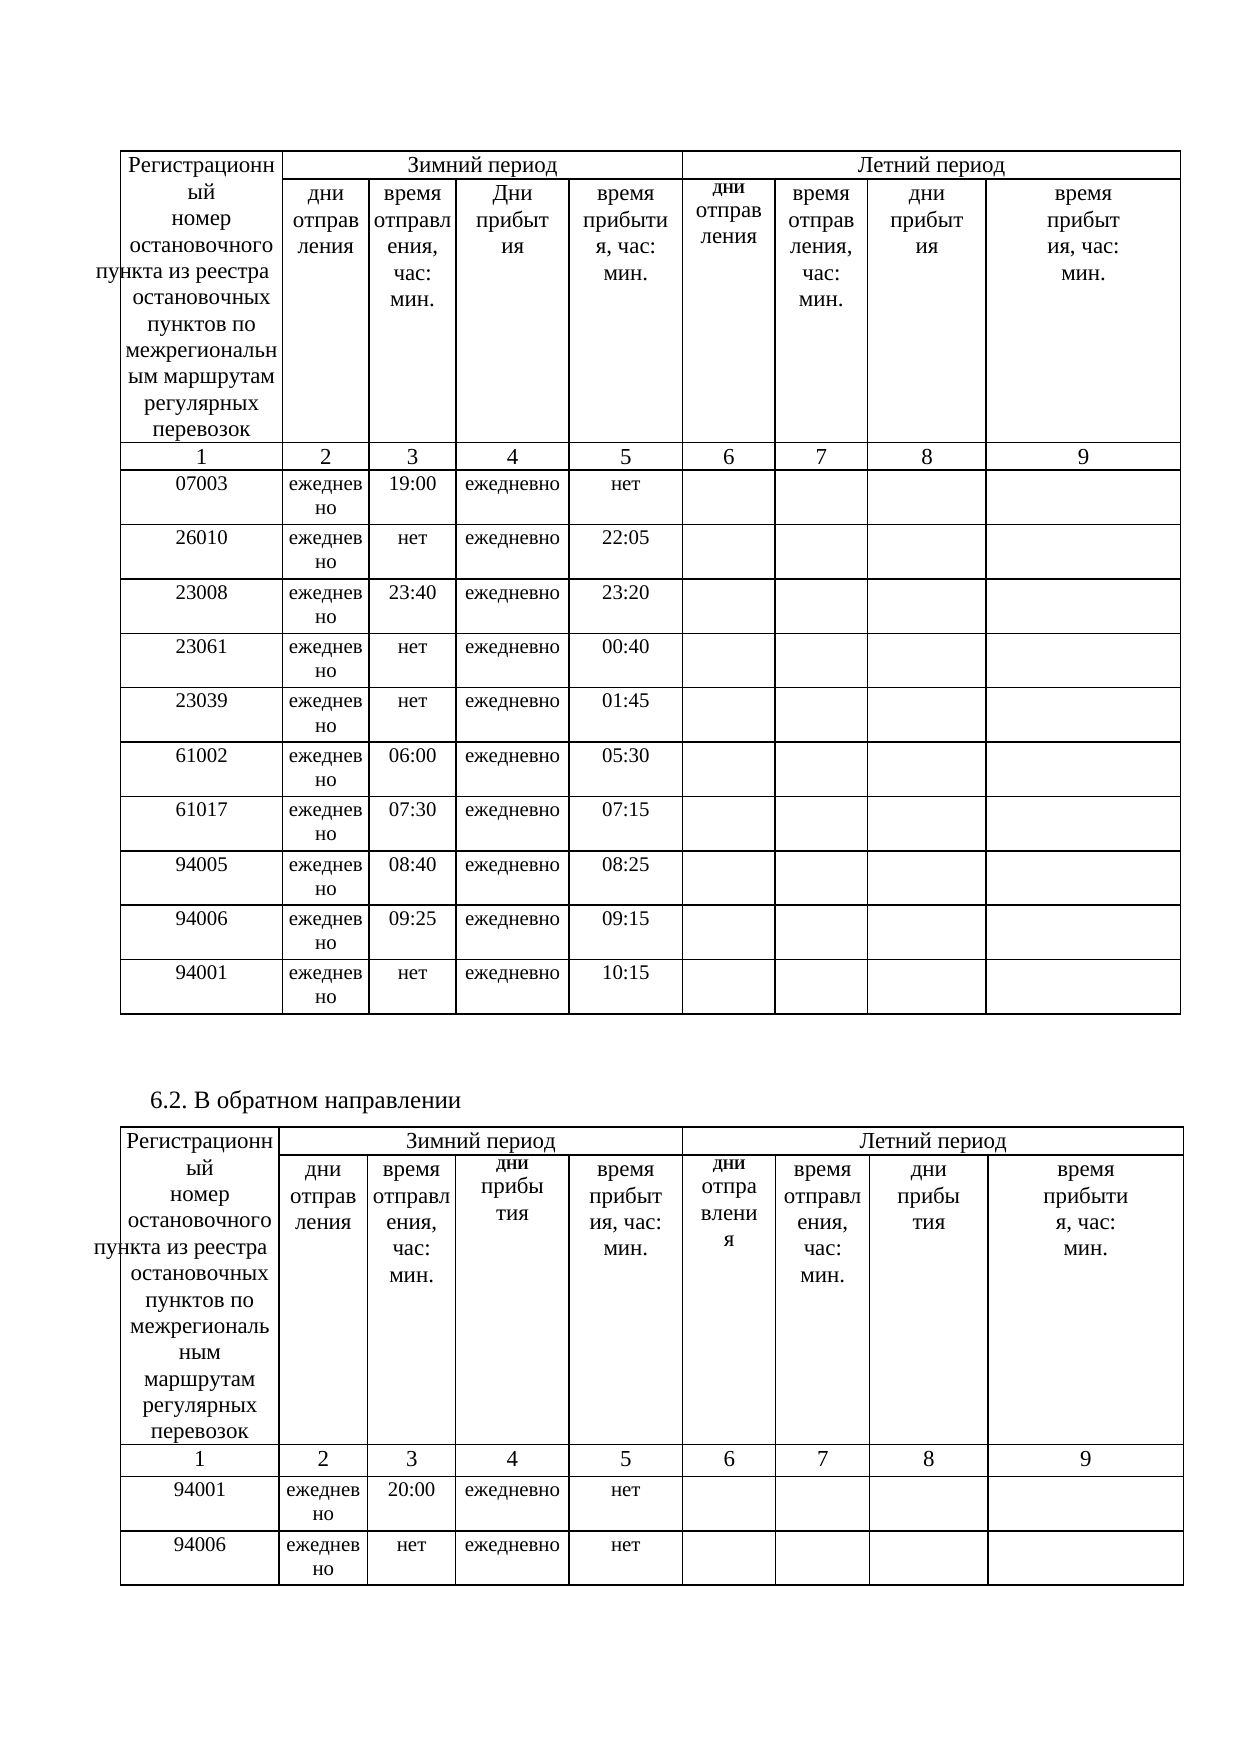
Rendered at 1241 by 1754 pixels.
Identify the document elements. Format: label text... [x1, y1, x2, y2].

table_cell время отправ ления, час: мин. [776, 180, 867, 441]
table_cell нет [570, 1532, 682, 1584]
table_cell [683, 525, 774, 578]
table_cell время отправл ения, час: мин. [776, 1156, 869, 1444]
table_cell [987, 580, 1180, 632]
table_cell нет [370, 525, 455, 578]
table_cell [683, 960, 774, 1013]
table_cell ежедневно [283, 906, 368, 959]
table_cell 2 [280, 1445, 367, 1476]
table_cell 20:00 [368, 1477, 455, 1530]
table_cell 7 [776, 443, 867, 469]
table_cell 22:05 [570, 525, 682, 578]
table_cell [868, 580, 985, 632]
table_cell 4 [456, 1445, 568, 1476]
table_cell [776, 471, 867, 524]
table_cell 9 [987, 443, 1180, 469]
table_cell 5 [570, 1445, 682, 1476]
table_cell 09:25 [370, 906, 455, 959]
table_cell нет [370, 688, 455, 741]
table_cell ежедневно [457, 797, 568, 850]
table_cell [776, 960, 867, 1013]
table_cell [683, 906, 774, 959]
table_cell [868, 797, 985, 850]
table_cell [683, 1477, 775, 1530]
table_cell 10:15 [570, 960, 682, 1013]
table_cell ежедневно [283, 797, 368, 850]
table_cell 6 [683, 1445, 775, 1476]
table_cell [776, 1477, 869, 1530]
table_cell ежедневно [457, 580, 568, 632]
table_cell время отправл ения, час: мин. [370, 180, 455, 441]
table_cell 23061 [121, 634, 282, 687]
table_cell время отправл ения, час: мин. [368, 1156, 455, 1444]
table_cell ДНИ отпра влени я [683, 1156, 775, 1444]
table_cell ежедневно [457, 471, 568, 524]
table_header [121, 1128, 278, 1444]
table_cell 2 [283, 443, 368, 469]
table_cell нет [370, 634, 455, 687]
table_cell 1 [121, 443, 282, 469]
table_cell ежедневно [283, 471, 368, 524]
table_cell [987, 743, 1180, 796]
table_cell ежедневно [457, 688, 568, 741]
table_header Регистрационный номер остановочного пункта из реестра остановочных пунктов по межрегиональным маршрутам регулярных перевозок [121, 152, 282, 441]
table_cell 07:30 [370, 797, 455, 850]
table_cell нет [570, 471, 682, 524]
table_cell [868, 960, 985, 1013]
table_cell [776, 688, 867, 741]
table_cell 61002 [121, 743, 282, 796]
table_cell ежедневно [283, 743, 368, 796]
table_cell время прибыт ия, час: мин. [987, 180, 1180, 441]
table_cell время прибыти я, час: мин. [570, 180, 682, 441]
table_cell 26010 [121, 525, 282, 578]
table_cell дни прибы тия [870, 1156, 987, 1444]
table_cell ежедневно [456, 1477, 568, 1530]
table_cell [987, 852, 1180, 904]
text 6.2. В обратном направлении [150, 1085, 1090, 1113]
table_cell ежедневно [283, 688, 368, 741]
table_header Летний период [683, 1128, 1183, 1154]
table_cell дни прибыт ия [868, 180, 985, 441]
table_cell 00:40 [570, 634, 682, 687]
table_cell ежедневно [283, 960, 368, 1013]
table_cell ежедневно [457, 960, 568, 1013]
table_cell нет [370, 960, 455, 1013]
table_cell нет [570, 1477, 682, 1530]
table_cell [776, 852, 867, 904]
table_header Зимний период [283, 152, 682, 178]
table_cell [776, 580, 867, 632]
table_cell дни отправ ления [283, 180, 368, 441]
table_cell [868, 634, 985, 687]
table_cell 8 [868, 443, 985, 469]
table_cell ежедневно [280, 1532, 367, 1584]
table_cell 07:15 [570, 797, 682, 850]
table_cell ежедневно [456, 1532, 568, 1584]
table_cell [868, 743, 985, 796]
table_cell [683, 1532, 775, 1584]
table_cell [776, 906, 867, 959]
table_cell 94006 [121, 906, 282, 959]
table_cell 23008 [121, 580, 282, 632]
table_cell 23:20 [570, 580, 682, 632]
table_cell [868, 852, 985, 904]
table_cell [987, 525, 1180, 578]
table_cell ежедневно [457, 852, 568, 904]
table_cell 7 [776, 1445, 869, 1476]
table_cell ежедневно [283, 580, 368, 632]
table_cell 05:30 [570, 743, 682, 796]
table_cell ежедневно [283, 634, 368, 687]
table_cell 3 [368, 1445, 455, 1476]
table_cell [987, 471, 1180, 524]
table_cell 6 [683, 443, 774, 469]
table_cell [989, 1477, 1183, 1530]
table_cell [683, 471, 774, 524]
table_cell [870, 1477, 987, 1530]
table_cell 09:15 [570, 906, 682, 959]
table_cell 9 [989, 1445, 1183, 1476]
table_cell [987, 688, 1180, 741]
table_cell время прибыти я, час: мин. [989, 1156, 1183, 1444]
table_cell ежедневно [283, 852, 368, 904]
table_cell 94006 [121, 1532, 278, 1584]
table_cell ДНИ отправ ления [683, 180, 774, 441]
table_cell [870, 1532, 987, 1584]
table_cell 3 [370, 443, 455, 469]
table_cell 61017 [121, 797, 282, 850]
table_cell ежедневно [457, 634, 568, 687]
table_cell 23:40 [370, 580, 455, 632]
table_cell [989, 1532, 1183, 1584]
table_cell 94001 [121, 960, 282, 1013]
table_cell 01:45 [570, 688, 682, 741]
table_cell время прибыт ия, час: мин. [570, 1156, 682, 1444]
table_cell ежедневно [457, 743, 568, 796]
table_cell 1 [121, 1445, 278, 1476]
table_header Зимний период [280, 1128, 682, 1154]
table_cell [868, 525, 985, 578]
table_cell [776, 1532, 869, 1584]
table_cell ежедневно [457, 525, 568, 578]
table_cell 08:40 [370, 852, 455, 904]
table_cell 23039 [121, 688, 282, 741]
table_cell [987, 797, 1180, 850]
table_cell [683, 688, 774, 741]
table_cell 4 [457, 443, 568, 469]
table_cell [776, 743, 867, 796]
table_cell 07003 [121, 471, 282, 524]
table_cell [868, 688, 985, 741]
table_cell ежедневно [457, 906, 568, 959]
table_cell 94001 [121, 1477, 278, 1530]
table_cell [987, 634, 1180, 687]
table_cell 5 [570, 443, 682, 469]
table_cell [683, 743, 774, 796]
table_cell 8 [870, 1445, 987, 1476]
table_cell [868, 471, 985, 524]
table_cell ежедневно [280, 1477, 367, 1530]
table_cell 08:25 [570, 852, 682, 904]
table_cell [683, 580, 774, 632]
table_cell 19:00 [370, 471, 455, 524]
table_cell [987, 960, 1180, 1013]
table_header Летний период [683, 152, 1180, 178]
table_cell [683, 852, 774, 904]
table_cell нет [368, 1532, 455, 1584]
table_cell [776, 797, 867, 850]
table_cell 06:00 [370, 743, 455, 796]
table_cell [683, 634, 774, 687]
table_cell 94005 [121, 852, 282, 904]
table_cell [776, 634, 867, 687]
table_cell [776, 525, 867, 578]
table_cell [868, 906, 985, 959]
table_cell Дни прибыт ия [457, 180, 568, 441]
table_cell дни отправ ления [280, 1156, 367, 1444]
table_cell ежедневно [283, 525, 368, 578]
table_cell [987, 906, 1180, 959]
table_cell [683, 797, 774, 850]
table_cell ДНИ прибы тия [456, 1156, 568, 1444]
